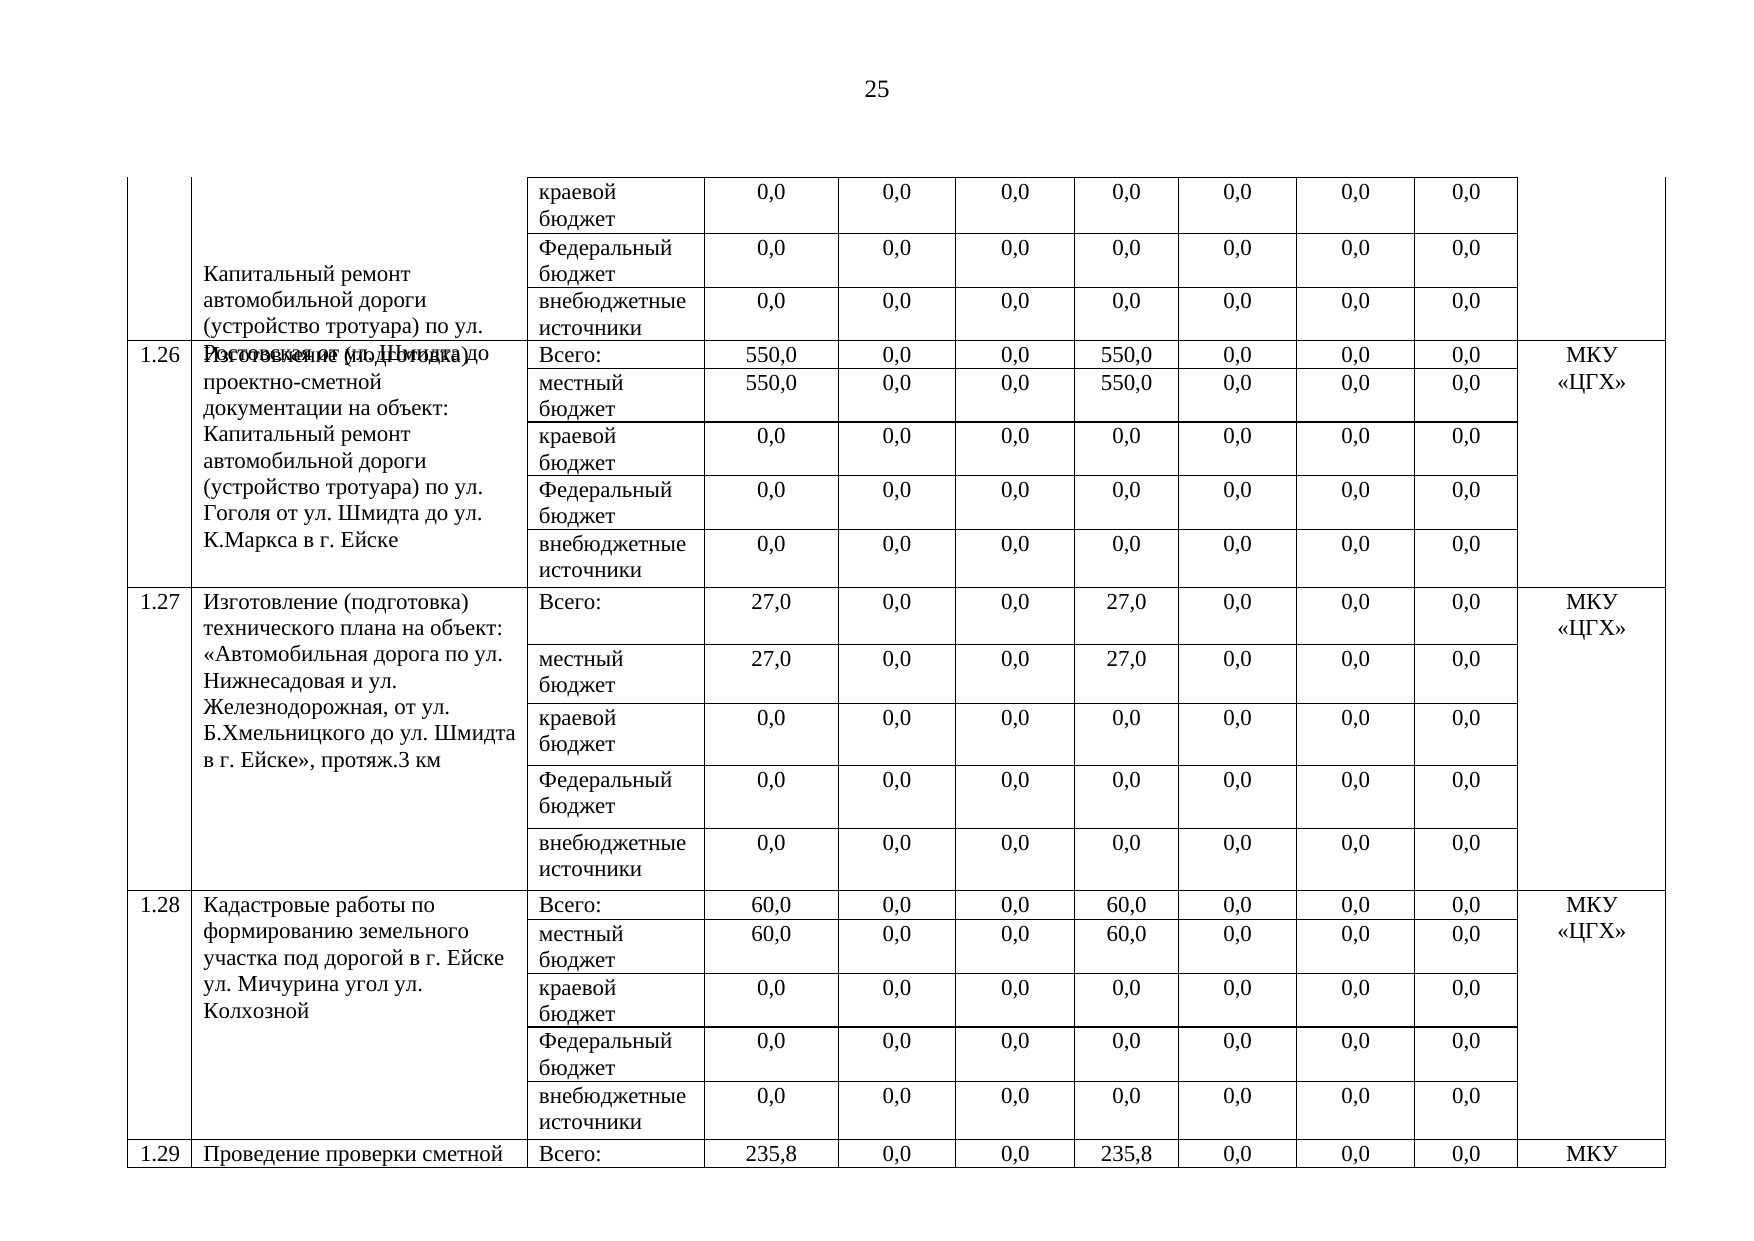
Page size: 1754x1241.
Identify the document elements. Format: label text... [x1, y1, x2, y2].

table_cell 0,0 [1297, 588, 1414, 644]
table_cell 0,0 [956, 891, 1074, 919]
table_cell 0,0 [1415, 1082, 1517, 1139]
table_cell 0,0 [956, 829, 1074, 890]
table_cell местный бюджет [528, 645, 704, 703]
table_cell 0,0 [956, 530, 1074, 587]
table_cell МКУ «ЦГХ» [1518, 891, 1665, 1139]
table_cell 0,0 [1075, 974, 1178, 1026]
table_cell внебюджетные источники [528, 530, 704, 587]
table_cell 0,0 [956, 1028, 1074, 1081]
table_cell 550,0 [705, 341, 838, 368]
table_cell 0,0 [1415, 920, 1517, 973]
table_cell 0,0 [839, 829, 955, 890]
table_cell 0,0 [1297, 1140, 1414, 1167]
table_cell 0,0 [1075, 530, 1178, 587]
table_cell 0,0 [1297, 476, 1414, 529]
table_cell 550,0 [1075, 369, 1178, 421]
table_cell 0,0 [1415, 645, 1517, 703]
table_cell 27,0 [1075, 588, 1178, 644]
table_cell 0,0 [839, 645, 955, 703]
table_cell 0,0 [839, 766, 955, 828]
table_cell 60,0 [1075, 920, 1178, 973]
table_cell краевой бюджет [528, 423, 704, 475]
table_cell внебюджетные источники [528, 1082, 704, 1139]
table_cell 0,0 [1179, 234, 1296, 287]
table_cell Федеральный бюджет [528, 766, 704, 828]
table_cell 0,0 [1179, 920, 1296, 973]
table_cell 0,0 [705, 178, 838, 233]
table_cell 0,0 [956, 645, 1074, 703]
table_cell 0,0 [1297, 1028, 1414, 1081]
table_cell 0,0 [956, 178, 1074, 233]
table_cell краевой бюджет [528, 178, 704, 233]
table_cell 0,0 [1415, 423, 1517, 475]
table_cell 0,0 [1075, 288, 1178, 340]
table_cell 0,0 [839, 341, 955, 368]
table_cell 0,0 [839, 891, 955, 919]
table_cell 550,0 [705, 369, 838, 421]
table_cell 0,0 [705, 234, 838, 287]
table_cell 60,0 [1075, 891, 1178, 919]
table_cell 0,0 [839, 476, 955, 529]
table_cell 0,0 [1297, 178, 1414, 233]
table_cell 0,0 [1415, 704, 1517, 765]
table_cell 0,0 [1297, 974, 1414, 1026]
table_cell 0,0 [1179, 1028, 1296, 1081]
table_cell 0,0 [1415, 288, 1517, 340]
table_cell 0,0 [1415, 1028, 1517, 1081]
table_cell 0,0 [956, 476, 1074, 529]
table_cell 0,0 [956, 920, 1074, 973]
table_cell местный бюджет [528, 369, 704, 421]
table_cell 0,0 [1297, 829, 1414, 890]
table_cell 0,0 [1297, 530, 1414, 587]
table_cell 0,0 [1297, 766, 1414, 828]
table_cell Федеральный бюджет [528, 234, 704, 287]
table_cell Изготовление (подготовка) технического плана на объект: «Автомобильная дорога по ул. Нижнесадовая и ул. Железнодорожная, от ул. Б.Хмельницкого до ул. Шмидта в г. Ейске», протяж.3 км [192, 588, 527, 890]
table_cell 0,0 [1297, 920, 1414, 973]
table_cell 0,0 [956, 1140, 1074, 1167]
table_cell 0,0 [1179, 476, 1296, 529]
table_cell 0,0 [705, 704, 838, 765]
table_cell 0,0 [705, 829, 838, 890]
table_cell 0,0 [1179, 423, 1296, 475]
table_cell 0,0 [956, 588, 1074, 644]
table_cell внебюджетные источники [528, 288, 704, 340]
table_cell 0,0 [1179, 1082, 1296, 1139]
table_cell Федеральный бюджет [528, 1028, 704, 1081]
table_cell 0,0 [1415, 588, 1517, 644]
table_cell 1.27 [128, 588, 191, 890]
table_cell 0,0 [1415, 369, 1517, 421]
table_cell 0,0 [1179, 178, 1296, 233]
table_cell 0,0 [1415, 234, 1517, 287]
table_cell 0,0 [839, 974, 955, 1026]
table_cell 0,0 [956, 369, 1074, 421]
table_cell внебюджетные источники [528, 829, 704, 890]
table_cell 0,0 [1179, 288, 1296, 340]
table_cell 0,0 [1297, 369, 1414, 421]
table_cell Всего: [528, 341, 704, 368]
table_cell 0,0 [839, 920, 955, 973]
table_cell 27,0 [1075, 645, 1178, 703]
table_cell 0,0 [1075, 829, 1178, 890]
table_cell 0,0 [1415, 1140, 1517, 1167]
table_cell 0,0 [705, 974, 838, 1026]
table_cell краевой бюджет [528, 704, 704, 765]
table_cell 0,0 [1179, 645, 1296, 703]
table_cell 0,0 [1297, 704, 1414, 765]
table_cell 0,0 [1179, 369, 1296, 421]
table_cell 235,8 [705, 1140, 838, 1167]
table_cell 1.26 [128, 341, 191, 587]
table_cell 0,0 [1075, 178, 1178, 233]
table_cell 0,0 [1415, 974, 1517, 1026]
table_cell 0,0 [1179, 1140, 1296, 1167]
table_cell 0,0 [705, 423, 838, 475]
table_cell 0,0 [1075, 704, 1178, 765]
table_cell 0,0 [1297, 891, 1414, 919]
table_cell 0,0 [1075, 234, 1178, 287]
table_cell Всего: [528, 588, 704, 644]
table_cell 0,0 [1179, 891, 1296, 919]
table_cell 1.28 [128, 891, 191, 1139]
table_cell МКУ «ЦГХ» [1518, 1140, 1665, 1167]
table_cell 0,0 [1179, 341, 1296, 368]
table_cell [192, 1140, 527, 1167]
table_cell 0,0 [839, 234, 955, 287]
table_cell 0,0 [956, 341, 1074, 368]
table_cell Федеральный бюджет [528, 476, 704, 529]
table_cell 0,0 [1179, 974, 1296, 1026]
table_cell 0,0 [1297, 645, 1414, 703]
table_cell 0,0 [1179, 829, 1296, 890]
table_cell 0,0 [1415, 178, 1517, 233]
table_cell 0,0 [1415, 530, 1517, 587]
table_cell 0,0 [956, 288, 1074, 340]
table_cell 0,0 [1075, 766, 1178, 828]
table_cell 27,0 [705, 588, 838, 644]
table_cell 0,0 [839, 288, 955, 340]
table_cell 0,0 [956, 1082, 1074, 1139]
table_cell 0,0 [1179, 588, 1296, 644]
table_cell 550,0 [1075, 341, 1178, 368]
table_cell 0,0 [1297, 234, 1414, 287]
table_cell местный бюджет [528, 920, 704, 973]
table_cell 0,0 [956, 704, 1074, 765]
table_cell Кадастровые работы по формированию земельного участка под дорогой в г. Ейске ул. Мичурина угол ул. Колхозной [192, 891, 527, 1139]
table_cell 0,0 [1297, 341, 1414, 368]
table_cell 0,0 [956, 423, 1074, 475]
table_cell 0,0 [705, 766, 838, 828]
table_cell 0,0 [705, 1028, 838, 1081]
table_cell 0,0 [1075, 1028, 1178, 1081]
table_cell 0,0 [839, 588, 955, 644]
table_cell 27,0 [705, 645, 838, 703]
table_cell 0,0 [956, 234, 1074, 287]
table_cell 235,8 [1075, 1140, 1178, 1167]
table_cell 0,0 [839, 178, 955, 233]
table_cell 0,0 [956, 974, 1074, 1026]
table_cell МКУ «ЦГХ» [1518, 341, 1665, 587]
table_cell 0,0 [705, 476, 838, 529]
table_cell 0,0 [705, 530, 838, 587]
table_cell 0,0 [956, 766, 1074, 828]
table_cell МКУ «ЦГХ» [1518, 588, 1665, 890]
table_cell 0,0 [839, 704, 955, 765]
table_cell Всего: [528, 891, 704, 919]
table_cell 0,0 [1075, 476, 1178, 529]
table_cell Изготовление (подготовка) проектно-сметной документации на объект: Капитальный ремонт автомобильной дороги (устройство тротуара) по ул. Гоголя от ул. Шмидта до ул. К.Маркса в г. Ейске [192, 341, 527, 587]
table_cell 0,0 [705, 288, 838, 340]
table_cell 1.29 [128, 1140, 191, 1167]
table_cell 0,0 [1297, 423, 1414, 475]
table_cell Всего: [528, 1140, 704, 1167]
table_cell краевой бюджет [528, 974, 704, 1026]
table_cell 0,0 [1075, 1082, 1178, 1139]
table_cell 0,0 [1415, 341, 1517, 368]
table_cell 0,0 [1415, 891, 1517, 919]
table_cell 0,0 [1415, 766, 1517, 828]
table_cell 0,0 [705, 1082, 838, 1139]
table_cell 0,0 [839, 1082, 955, 1139]
table_cell 0,0 [1179, 766, 1296, 828]
table_cell 0,0 [1415, 829, 1517, 890]
table_cell 0,0 [839, 1028, 955, 1081]
table_cell 0,0 [839, 1140, 955, 1167]
table_cell 0,0 [1075, 423, 1178, 475]
table_cell 60,0 [705, 891, 838, 919]
table_cell 0,0 [839, 530, 955, 587]
table_cell 0,0 [1297, 1082, 1414, 1139]
table_cell 0,0 [1179, 704, 1296, 765]
table_cell 0,0 [839, 369, 955, 421]
table_cell 0,0 [839, 423, 955, 475]
table_cell 0,0 [1179, 530, 1296, 587]
table_cell 0,0 [1297, 288, 1414, 340]
table_cell 60,0 [705, 920, 838, 973]
table_cell 0,0 [1415, 476, 1517, 529]
